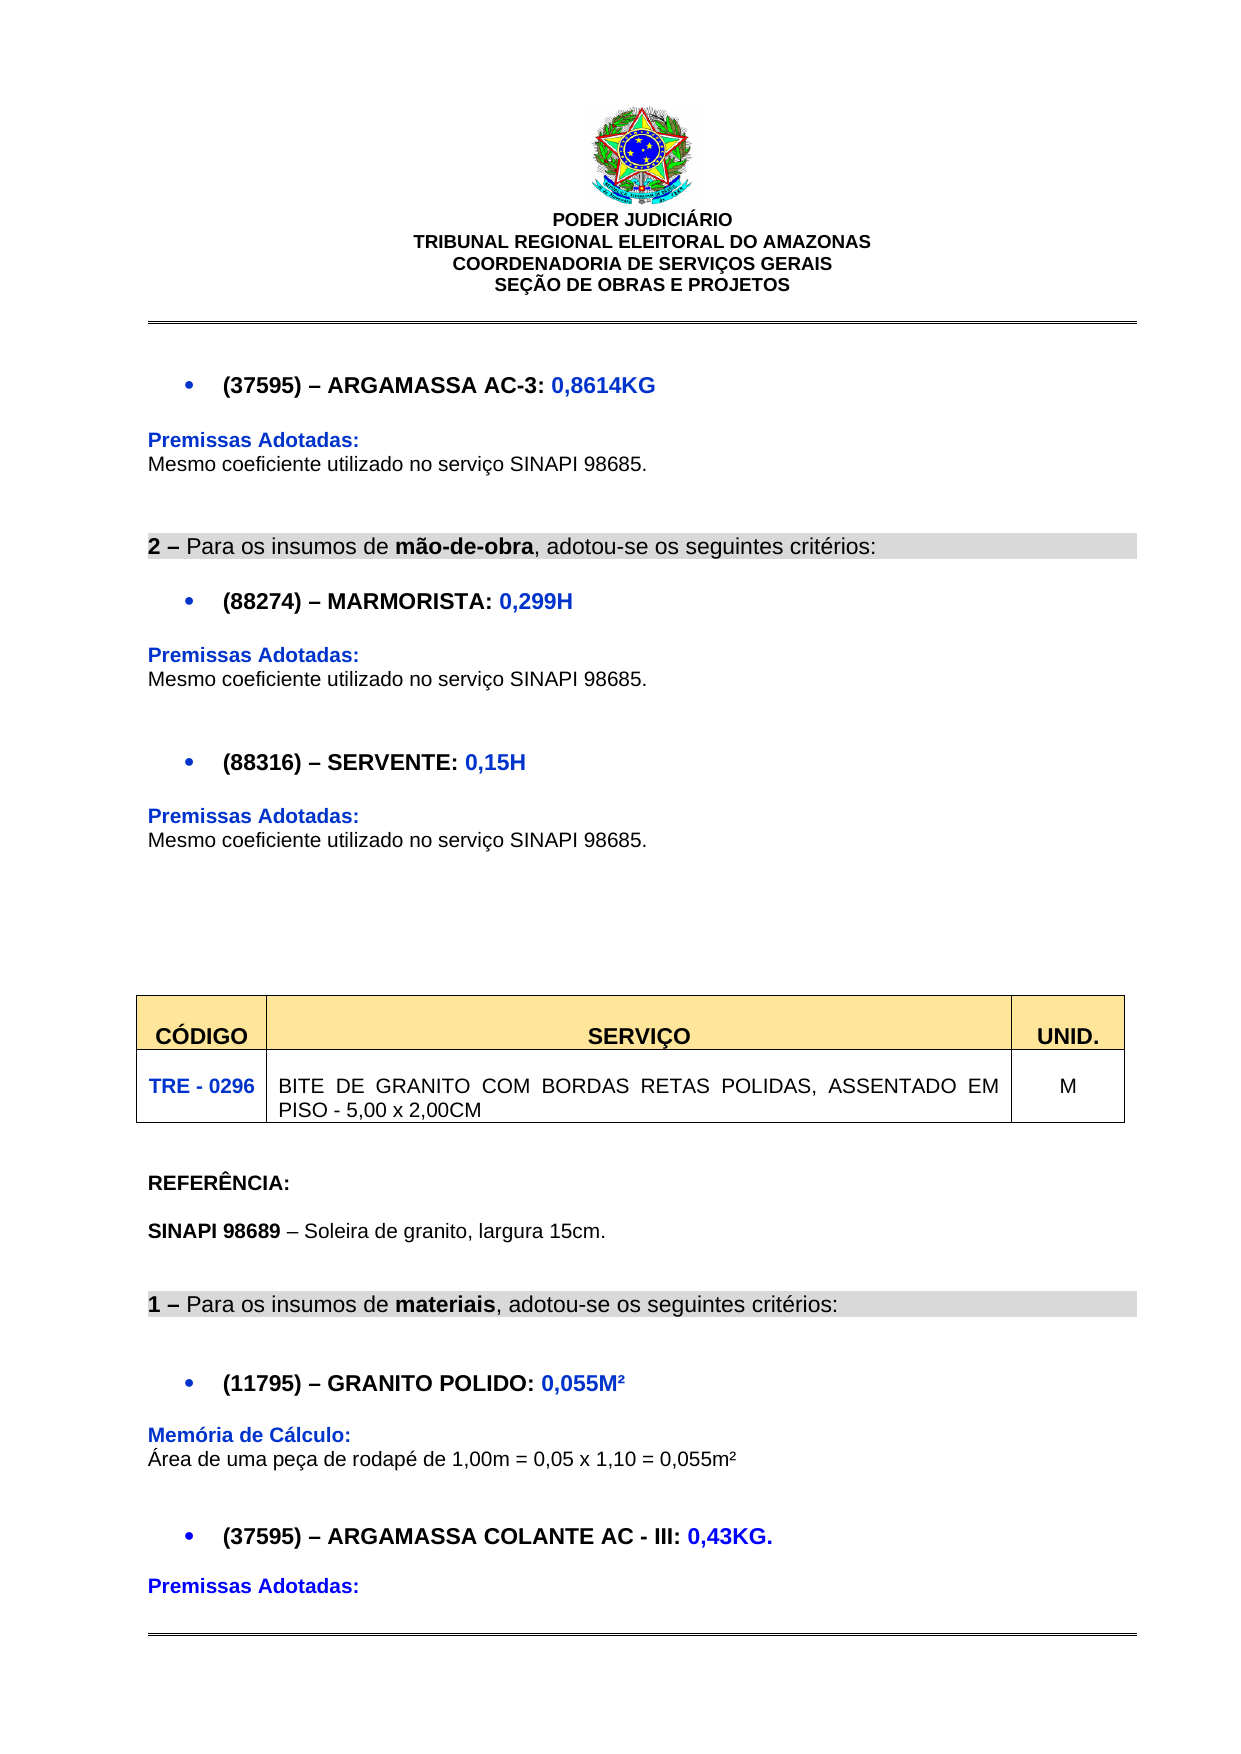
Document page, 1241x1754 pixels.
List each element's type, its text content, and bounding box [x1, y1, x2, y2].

text REFERÊNCIA: [148, 1171, 1137, 1195]
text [148, 451, 1137, 475]
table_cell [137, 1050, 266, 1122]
list (37595) – ARGAMASSA COLANTE AC - III: 0,43KG. [185, 1523, 1137, 1549]
text 2 – Para os insumos de mão-de-obra, adotou-se os seguintes critérios: [148, 533, 1137, 559]
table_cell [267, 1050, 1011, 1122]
list (88316) – SERVENTE: 0,15H [185, 748, 1137, 775]
text 1 – Para os insumos de materiais, adotou-se os seguintes critérios: [148, 1291, 1137, 1317]
list (11795) – GRANITO POLIDO: 0,055M² [185, 1370, 1137, 1396]
text Premissas Adotadas: [148, 427, 1137, 451]
text Mesmo coeficiente utilizado no serviço SINAPI 98685. [148, 827, 1137, 851]
text Memória de Cálculo: [148, 1422, 1137, 1446]
text SINAPI 98689 – Soleira de granito, largura 15cm. [148, 1219, 1137, 1243]
text Premissas Adotadas: [148, 1573, 1137, 1597]
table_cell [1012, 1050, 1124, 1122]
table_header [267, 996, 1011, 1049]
text Mesmo coeficiente utilizado no serviço SINAPI 98685. [148, 667, 1137, 691]
list (88274) – MARMORISTA: 0,299H [185, 588, 1137, 614]
text Área de uma peça de rodapé de 1,00m = 0,05 x 1,10 = 0,055m² [148, 1446, 1137, 1470]
list (37595) – ARGAMASSA AC-3: 0,8614KG [185, 372, 1137, 399]
text Premissas Adotadas: [148, 643, 1137, 667]
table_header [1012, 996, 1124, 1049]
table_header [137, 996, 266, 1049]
text Premissas Adotadas: [148, 803, 1137, 827]
